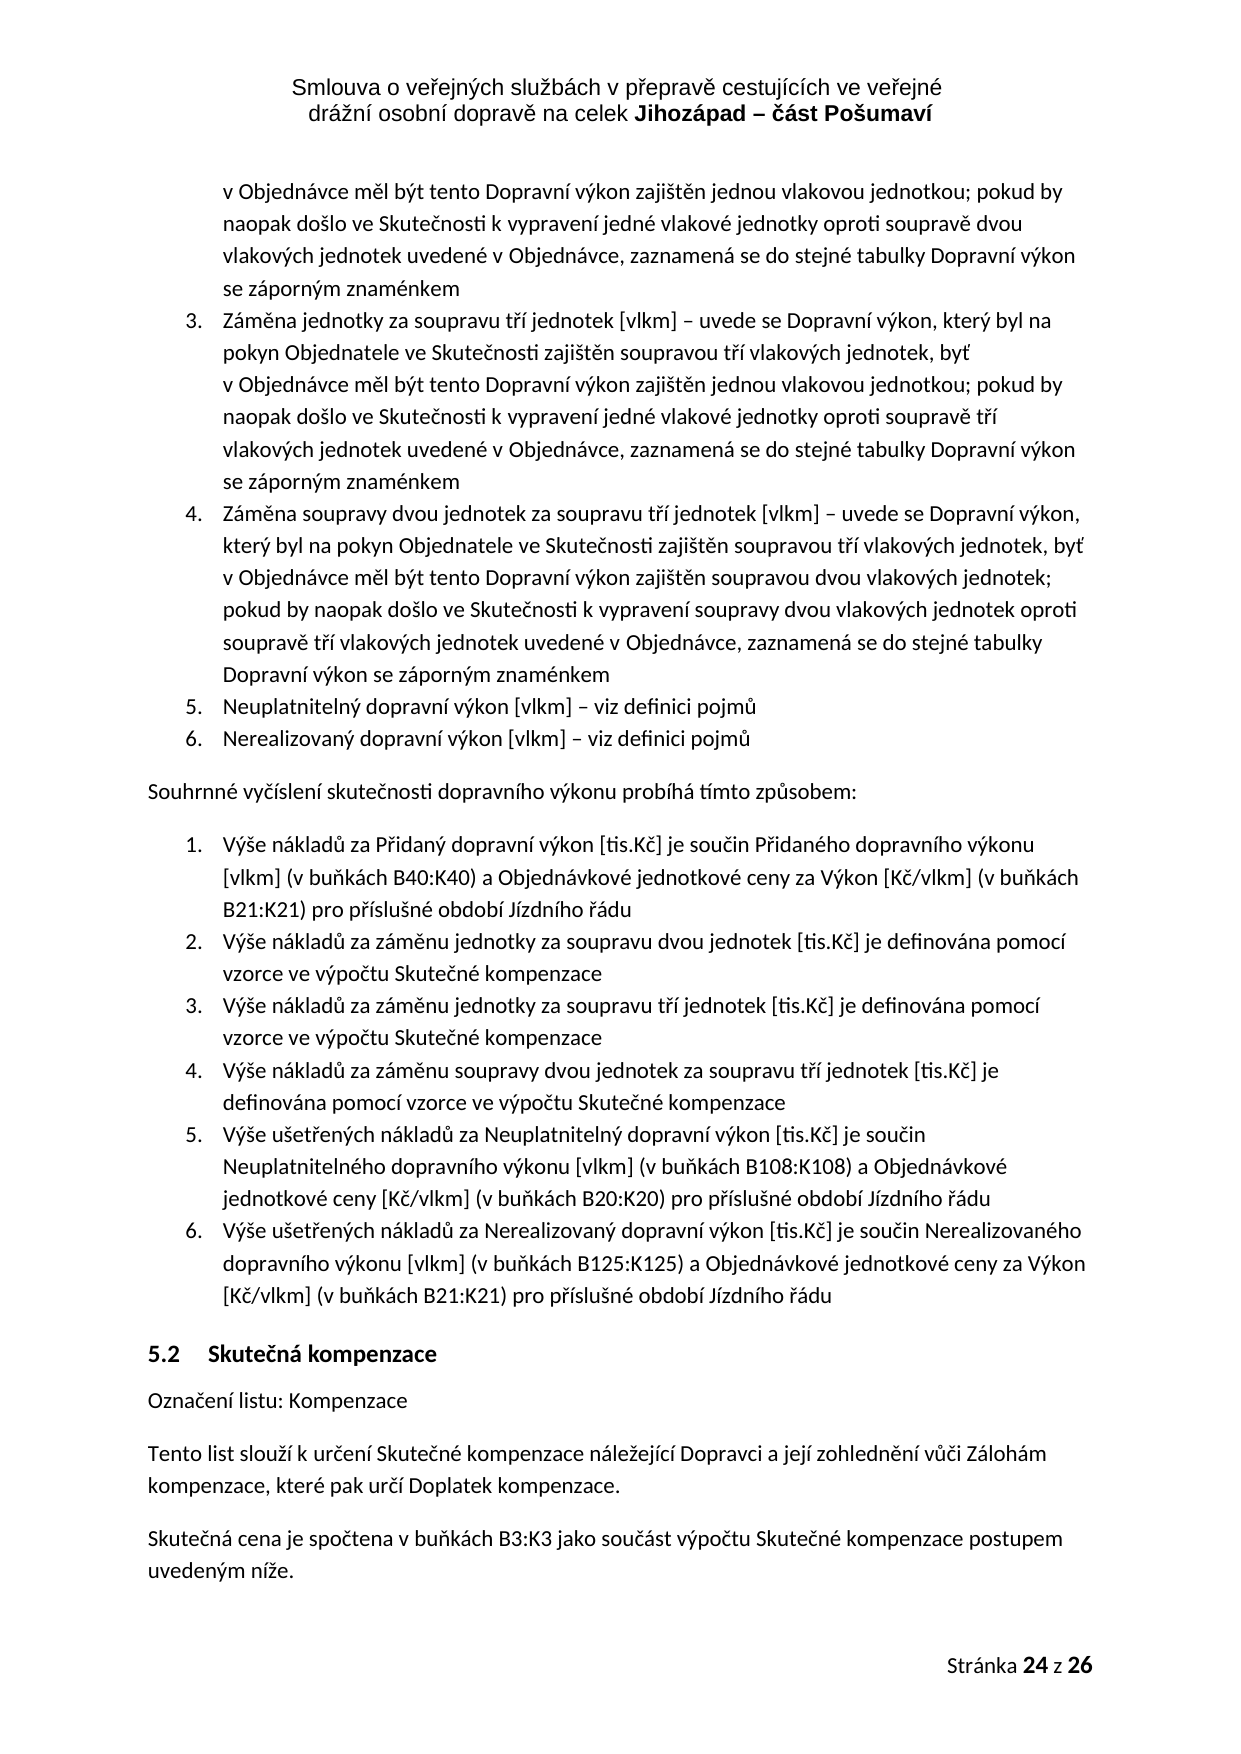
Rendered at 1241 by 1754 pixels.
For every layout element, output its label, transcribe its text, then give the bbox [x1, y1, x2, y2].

list Výše nákladů za záměnu soupravy dvou jednotek za soupravu tří jednotek [tis.Kč] je definována pomocí vzorce ve výpočtu Skutečné kompenzace [185, 1056, 1092, 1116]
text Souhrnné vyčíslení skutečnosti dopravního výkonu probíhá tímto způsobem: [148, 777, 1092, 805]
list Výše ušetřených nákladů za Nerealizovaný dopravní výkon [tis.Kč] je součin Nerealizovaného dopravního výkonu [vlkm] (v buňkách B125:K125) a Objednávkové jednotkové ceny za Výkon [Kč/vlkm] (v buňkách B21:K21) pro příslušné období Jízdního řádu [185, 1217, 1092, 1309]
list Záměna soupravy dvou jednotek za soupravu tří jednotek [vlkm] – uvede se Dopravní výkon, který byl na pokyn Objednatele ve Skutečnosti zajištěn soupravou tří vlakových jednotek, byť v Objednávce měl být tento Dopravní výkon zajištěn soupravou dvou vlakových jednotek; pokud by naopak došlo ve Skutečnosti k vypravení soupravy dvou vlakových jednotek oproti soupravě tří vlakových jednotek uvedené v Objednávce, zaznamená se do stejné tabulky Dopravní výkon se záporným znaménkem [185, 499, 1092, 688]
list Výše nákladů za záměnu jednotky za soupravu dvou jednotek [tis.Kč] je definována pomocí vzorce ve výpočtu Skutečné kompenzace [185, 927, 1092, 987]
list Výše nákladů za záměnu jednotky za soupravu tří jednotek [tis.Kč] je definována pomocí vzorce ve výpočtu Skutečné kompenzace [185, 991, 1092, 1052]
list Výše nákladů za Přidaný dopravní výkon [tis.Kč] je součin Přidaného dopravního výkonu [vlkm] (v buňkách B40:K40) a Objednávkové jednotkové ceny za Výkon [Kč/vlkm] (v buňkách B21:K21) pro příslušné období Jízdního řádu [185, 830, 1092, 923]
list Výše ušetřených nákladů za Neuplatnitelný dopravní výkon [tis.Kč] je součin Neuplatnitelného dopravního výkonu [vlkm] (v buňkách B108:K108) a Objednávkové jednotkové ceny [Kč/vlkm] (v buňkách B20:K20) pro příslušné období Jízdního řádu [185, 1120, 1092, 1212]
text Skutečná cena je spočtena v buňkách B3:K3 jako součást výpočtu Skutečné kompenzace postupem uvedeným níže. [148, 1524, 1092, 1584]
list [185, 177, 1092, 302]
list Záměna jednotky za soupravu tří jednotek [vlkm] – uvede se Dopravní výkon, který byl na pokyn Objednatele ve Skutečnosti zajištěn soupravou tří vlakových jednotek, byť v Objednávce měl být tento Dopravní výkon zajištěn jednou vlakovou jednotkou; pokud by naopak došlo ve Skutečnosti k vypravení jedné vlakové jednotky oproti soupravě tří vlakových jednotek uvedené v Objednávce, zaznamená se do stejné tabulky Dopravní výkon se záporným znaménkem [185, 306, 1092, 495]
text Označení listu: Kompenzace [148, 1386, 1092, 1414]
subtitle Skutečná kompenzace [148, 1338, 1092, 1369]
text Tento list slouží k určení Skutečné kompenzace náležející Dopravci a její zohlednění vůči Zálohám kompenzace, které pak určí Doplatek kompenzace. [148, 1439, 1092, 1499]
list Neuplatnitelný dopravní výkon [vlkm] – viz definici pojmů [185, 692, 1092, 720]
list Nerealizovaný dopravní výkon [vlkm] – viz definici pojmů [185, 724, 1092, 752]
